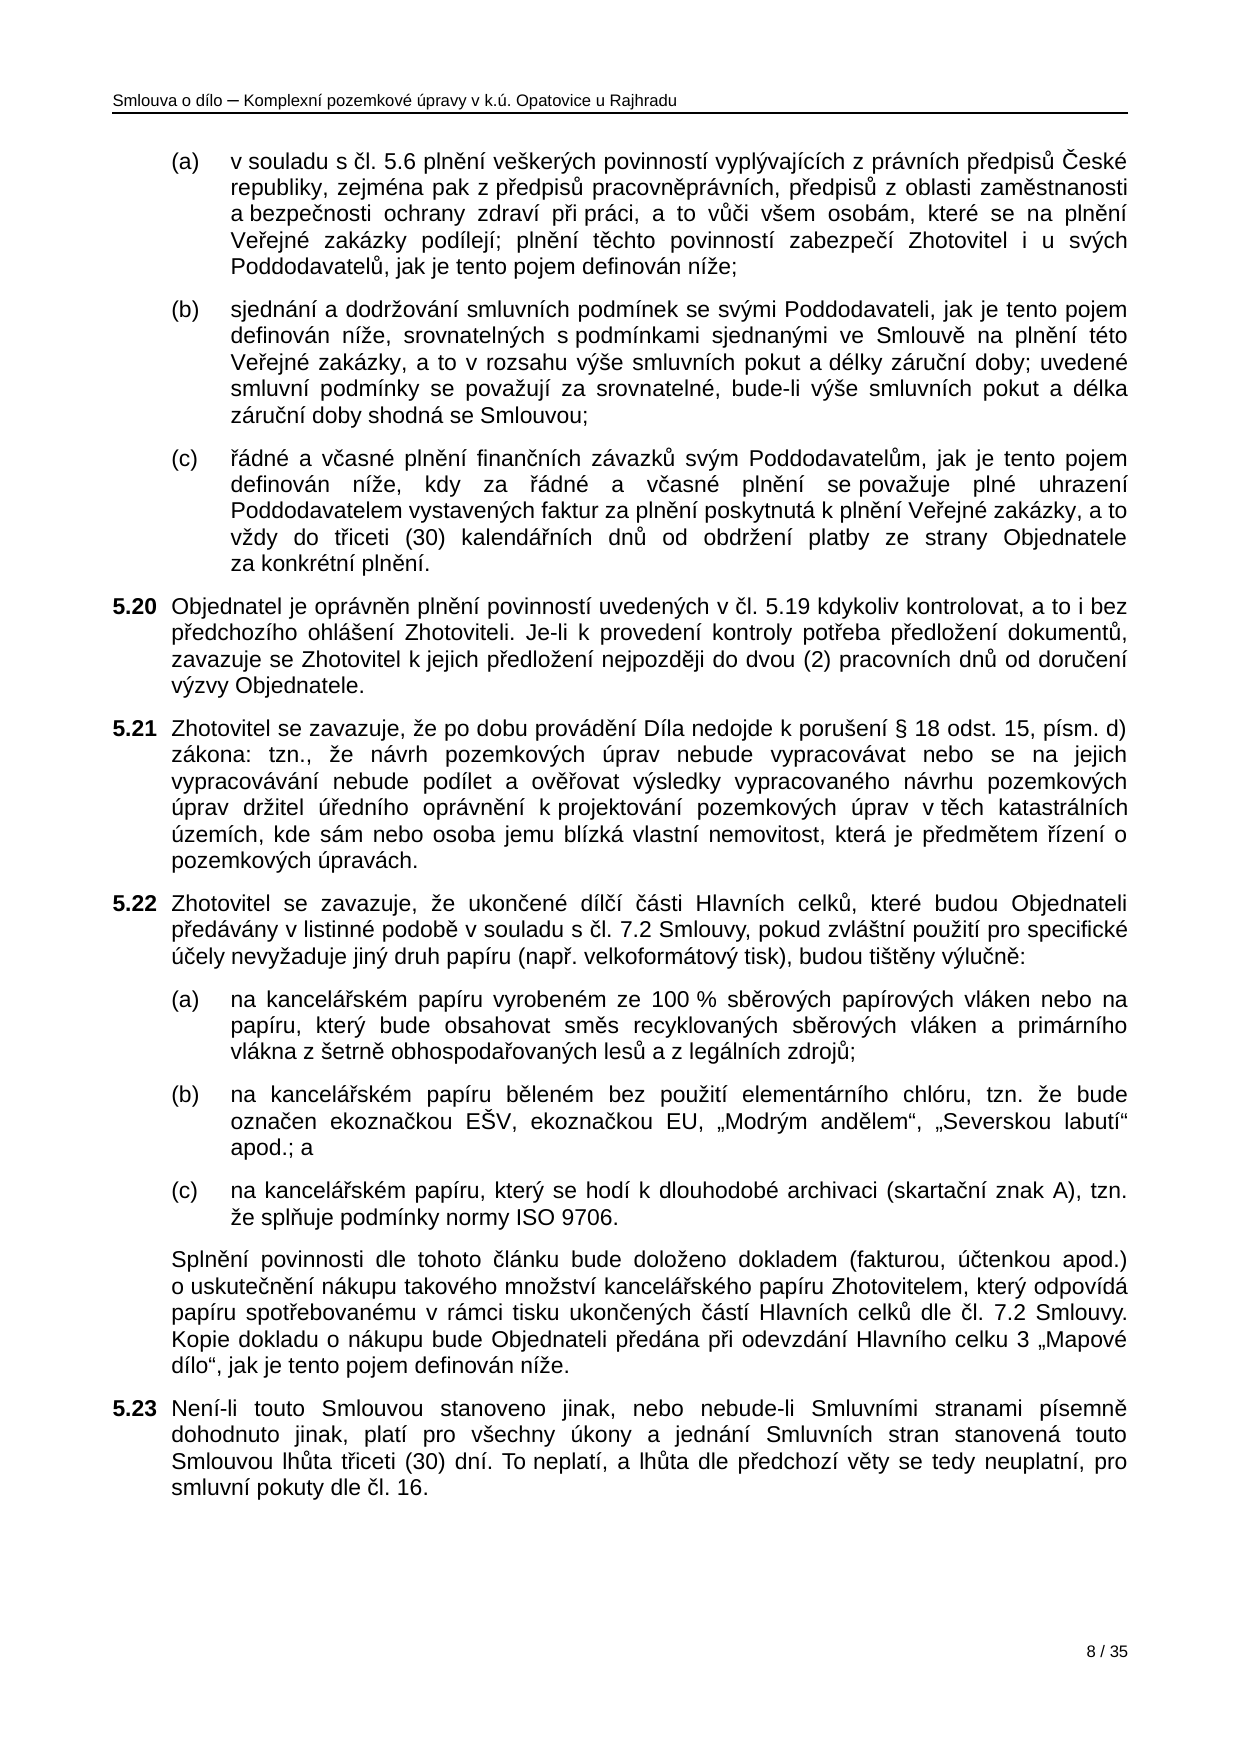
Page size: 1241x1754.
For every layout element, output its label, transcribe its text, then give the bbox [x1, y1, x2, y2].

list Splnění povinnosti dle tohoto článku bude doloženo dokladem (fakturou, účtenkou apod.) o uskutečnění nákupu takového množství kancelářského papíru Zhotovitelem, který odpovídá papíru spotřebovanému v rámci tisku ukončených částí Hlavních celků dle čl. 7.2 Smlouvy. Kopie dokladu o nákupu bude Objednateli předána při odevzdání Hlavního celku 3 „Mapové dílo“, jak je tento pojem definován níže. [171, 1246, 1128, 1378]
list na kancelářském papíru běleném bez použití elementárního chlóru, tzn. že bude označen ekoznačkou EŠV, ekoznačkou EU, „Modrým andělem“, „Severskou labutí“ apod.; a [171, 1081, 1128, 1160]
list na kancelářském papíru vyrobeném ze 100 % sběrových papírových vláken nebo na papíru, který bude obsahovat směs recyklovaných sběrových vláken a primárního vlákna z šetrně obhospodařovaných lesů a z legálních zdrojů; [171, 986, 1128, 1065]
list řádné a včasné plnění finančních závazků svým Poddodavatelům, jak je tento pojem definován níže, kdy za řádné a včasné plnění se považuje plné uhrazení Poddodavatelem vystavených faktur za plnění poskytnutá k plnění Veřejné zakázky, a to vždy do třiceti (30) kalendářních dnů od obdržení platby ze strany Objednatele za konkrétní plnění. [171, 444, 1128, 576]
list v souladu s čl. 5.6 plnění veškerých povinností vyplývajících z právních předpisů České republiky, zejména pak z předpisů pracovněprávních, předpisů z oblasti zaměstnanosti a bezpečnosti ochrany zdraví při práci, a to vůči všem osobám, které se na plnění Veřejné zakázky podílejí; plnění těchto povinností zabezpečí Zhotovitel i u svých Poddodavatelů, jak je tento pojem definován níže; [171, 148, 1128, 279]
list na kancelářském papíru, který se hodí k dlouhodobé archivaci (skartační znak A), tzn. že splňuje podmínky normy ISO 9706. [171, 1177, 1128, 1230]
text Zhotovitel se zavazuje, že ukončené dílčí části Hlavních celků, které budou Objednateli předávány v listinné podobě v souladu s čl. 7.2 Smlouvy, pokud zvláštní použití pro specifické účely nevyžaduje jiný druh papíru (např. velkoformátový tisk), budou tištěny výlučně: [112, 890, 1128, 969]
text Není-li touto Smlouvou stanoveno jinak, nebo nebude-li Smluvními stranami písemně dohodnuto jinak, platí pro všechny úkony a jednání Smluvních stran stanovená touto Smlouvou lhůta třiceti (30) dní. To neplatí, a lhůta dle předchozí věty se tedy neuplatní, pro smluvní pokuty dle čl. 16. [112, 1395, 1128, 1500]
list sjednání a dodržování smluvních podmínek se svými Poddodavateli, jak je tento pojem definován níže, srovnatelných s podmínkami sjednanými ve Smlouvě na plnění této Veřejné zakázky, a to v rozsahu výše smluvních pokut a délky záruční doby; uvedené smluvní podmínky se považují za srovnatelné, bude-li výše smluvních pokut a délka záruční doby shodná se Smlouvou; [171, 296, 1128, 428]
text Zhotovitel se zavazuje, že po dobu provádění Díla nedojde k porušení § 18 odst. 15, písm. d) zákona: tzn., že návrh pozemkových úprav nebude vypracovávat nebo se na jejich vypracovávání nebude podílet a ověřovat výsledky vypracovaného návrhu pozemkových úprav držitel úředního oprávnění k projektování pozemkových úprav v těch katastrálních územích, kde sám nebo osoba jemu blízká vlastní nemovitost, která je předmětem řízení o pozemkových úpravách. [112, 715, 1128, 873]
text Objednatel je oprávněn plnění povinností uvedených v čl. 5.19 kdykoliv kontrolovat, a to i bez předchozího ohlášení Zhotoviteli. Je-li k provedení kontroly potřeba předložení dokumentů, zavazuje se Zhotovitel k jejich předložení nejpozději do dvou (2) pracovních dnů od doručení výzvy Objednatele. [112, 593, 1128, 698]
